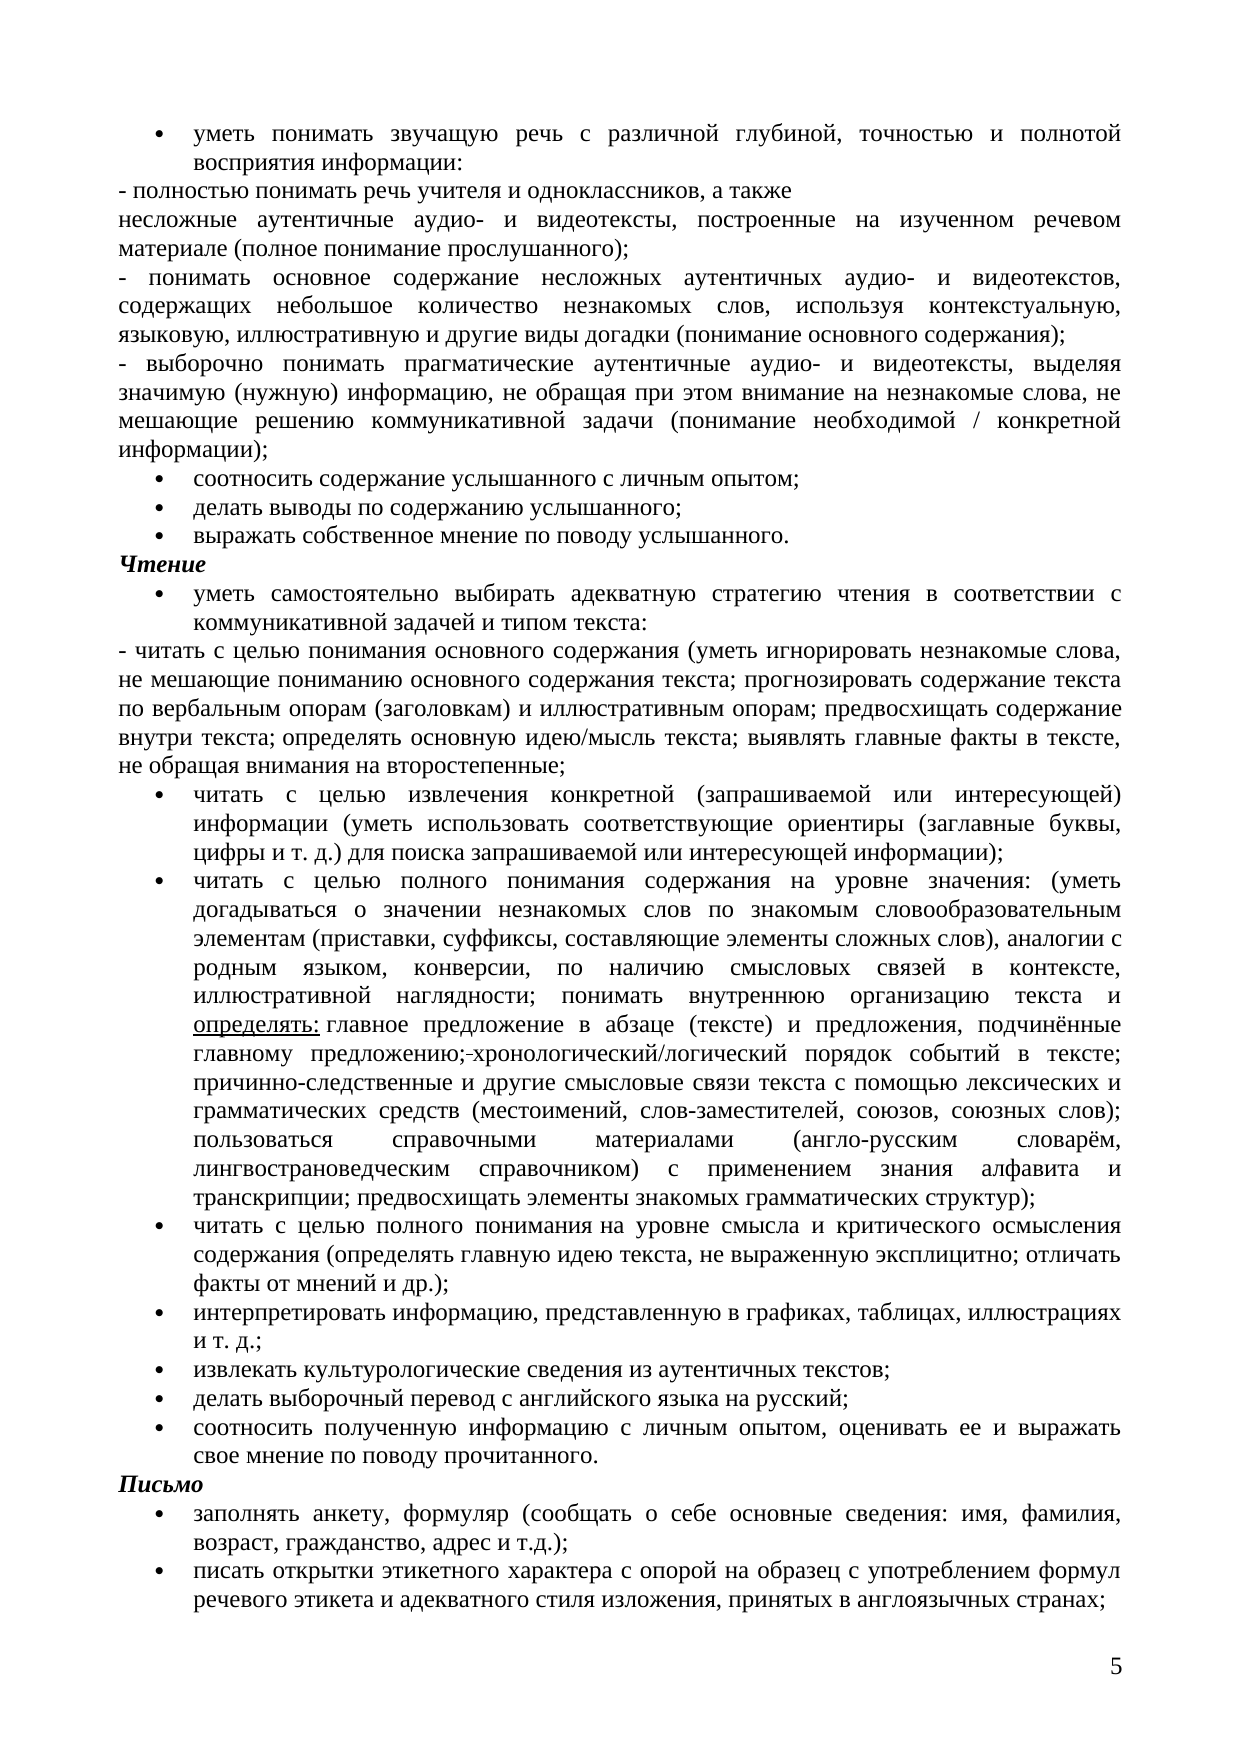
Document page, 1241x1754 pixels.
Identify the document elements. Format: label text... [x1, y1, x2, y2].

list уметь самостоятельно выбирать адекватную стратегию чтения в соответствии с коммуникативной задачей и типом текста: [156, 578, 1122, 636]
list соотносить полученную информацию с личным опытом, оценивать ее и выражать свое мнение по поводу прочитанного. [156, 1412, 1122, 1469]
text - понимать основное содержание несложных аутентичных аудио- и видеотекстов, содержащих небольшое количество незнакомых слов, используя контекстуальную, языковую, иллюстративную и другие виды догадки (понимание основного содержания); [118, 262, 1122, 348]
list интерпретировать информацию, представленную в графиках, таблицах, иллюстрациях и т. д.; [156, 1297, 1122, 1354]
text Письмо [118, 1469, 1122, 1498]
list читать с целью полного понимания содержания на уровне значения: (уметь догадываться о значении незнакомых слов по знакомым словообразовательным элементам (приставки, суффиксы, составляющие элементы сложных слов), аналогии с родным языком, конверсии, по наличию смысловых связей в контексте, иллюстративной наглядности; понимать внутреннюю организацию текста и определять: главное предложение в абзаце (тексте) и предложения, подчинённые главному предложению; хронологический/логический порядок событий в тексте; причинно-следственные и другие смысловые связи текста с помощью лексических и грамматических средств (местоимений, слов-заместителей, союзов, союзных слов); пользоваться справочными материалами (англо-русским словарём, лингвострановедческим справочником) с применением знания алфавита и транскрипции; предвосхищать элементы знакомых грамматических структур); [156, 866, 1122, 1211]
text Чтение [118, 549, 1122, 578]
list заполнять анкету, формуляр (сообщать о себе основные сведения: имя, фамилия, возраст, гражданство, адрес и т.д.); [156, 1498, 1122, 1556]
list читать с целью полного понимания на уровне смысла и критического осмысления содержания (определять главную идею текста, не выраженную эксплицитно; отличать факты от мнений и др.); [156, 1211, 1122, 1297]
list читать с целью извлечения конкретной (запрашиваемой или интересующей) информации (уметь использовать соответствующие ориентиры (заглавные буквы, цифры и т. д.) для поиска запрашиваемой или интересующей информации); [156, 779, 1122, 866]
text несложные аутентичные аудио- и видеотексты, построенные на изученном речевом материале (полное понимание прослушанного); [118, 204, 1122, 262]
list извлекать культурологические сведения из аутентичных текстов; [156, 1354, 1122, 1383]
list выражать собственное мнение по поводу услышанного. [156, 521, 1122, 549]
list соотносить содержание услышанного с личным опытом; [156, 463, 1122, 492]
list писать открытки этикетного характера с опорой на образец с употреблением формул речевого этикета и адекватного стиля изложения, принятых в англоязычных странах; [156, 1556, 1122, 1613]
text - читать с целью понимания основного содержания (уметь игнорировать незнакомые слова, не мешающие пониманию основного содержания текста; прогнозировать содержание текста по вербальным опорам (заголовкам) и иллюстративным опорам; предвосхищать содержание внутри текста; определять основную идею/мысль текста; выявлять главные факты в тексте, не обращая внимания на второстепенные; [118, 636, 1122, 779]
text - выборочно понимать прагматические аутентичные аудио- и видеотексты, выделяя значимую (нужную) информацию, не обращая при этом внимание на незнакомые слова, не мешающие решению коммуникативной задачи (понимание необходимой / конкретной информации); [118, 348, 1122, 463]
text - полностью понимать речь учителя и одноклассников, а также [118, 176, 1122, 204]
list делать выборочный перевод с английского языка на русский; [156, 1383, 1122, 1412]
list уметь понимать звучащую речь с различной глубиной, точностью и полнотой восприятия информации: [156, 118, 1122, 176]
list делать выводы по содержанию услышанного; [156, 492, 1122, 521]
